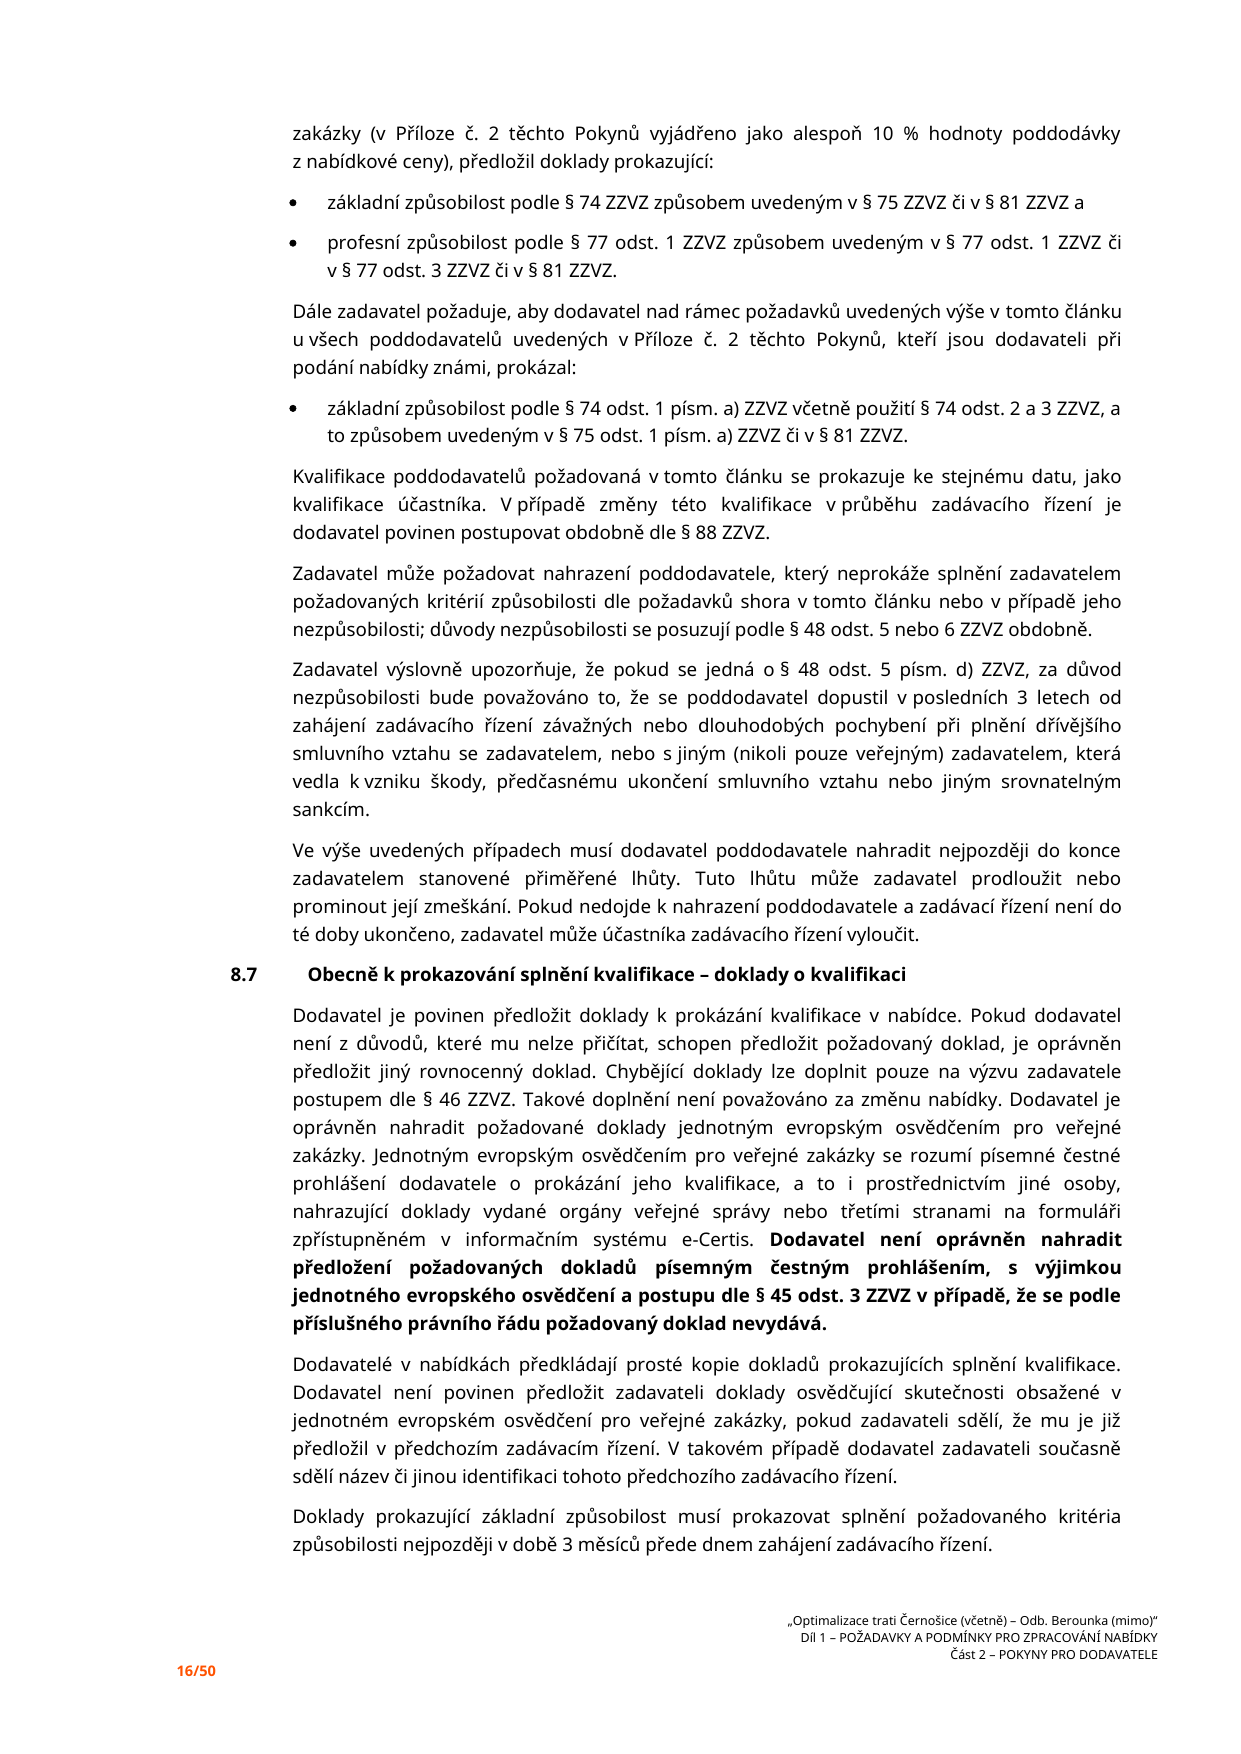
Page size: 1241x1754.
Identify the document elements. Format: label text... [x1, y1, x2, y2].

text Zadavatel výslovně upozorňuje, že pokud se jedná o § 48 odst. 5 písm. d) ZZVZ, za důvod nezpůsobilosti bude považováno to, že se poddodavatel dopustil v posledních 3 letech od zahájení zadávacího řízení závažných nebo dlouhodobých pochybení při plnění dřívějšího smluvního vztahu se zadavatelem, nebo s jiným (nikoli pouze veřejným) zadavatelem, která vedla k vzniku škody, předčasnému ukončení smluvního vztahu nebo jiným srovnatelným sankcím. [292, 656, 1122, 822]
text Obecně k prokazování splnění kvalifikace – doklady o kvalifikaci [230, 962, 1122, 987]
list profesní způsobilost podle § 77 odst. 1 ZZVZ způsobem uvedeným v § 77 odst. 1 ZZVZ či v § 77 odst. 3 ZZVZ či v § 81 ZZVZ. [289, 230, 1122, 283]
text Dodavatel je povinen předložit doklady k prokázání kvalifikace v nabídce. Pokud dodavatel není z důvodů, které mu nelze přičítat, schopen předložit požadovaný doklad, je oprávněn předložit jiný rovnocenný doklad. Chybějící doklady lze doplnit pouze na výzvu zadavatele postupem dle § 46 ZZVZ. Takové doplnění není považováno za změnu nabídky. Dodavatel je oprávněn nahradit požadované doklady jednotným evropským osvědčením pro veřejné zakázky. Jednotným evropským osvědčením pro veřejné zakázky se rozumí písemné čestné prohlášení dodavatele o prokázání jeho kvalifikace, a to i prostřednictvím jiné osoby, nahrazující doklady vydané orgány veřejné správy nebo třetími stranami na formuláři zpřístupněném v informačním systému e-Certis. Dodavatel není oprávněn nahradit předložení požadovaných dokladů písemným čestným prohlášením, s výjimkou jednotného evropského osvědčení a postupu dle § 45 odst. 3 ZZVZ v případě, že se podle příslušného právního řádu požadovaný doklad nevydává. [292, 1002, 1122, 1336]
text Dodavatelé v nabídkách předkládají prosté kopie dokladů prokazujících splnění kvalifikace. Dodavatel není povinen předložit zadavateli doklady osvědčující skutečnosti obsažené v jednotném evropském osvědčení pro veřejné zakázky, pokud zadavateli sdělí, že mu je již předložil v předchozím zadávacím řízení. V takovém případě dodavatel zadavateli současně sdělí název či jinou identifikaci tohoto předchozího zadávacího řízení. [292, 1351, 1122, 1488]
text Kvalifikace poddodavatelů požadovaná v tomto článku se prokazuje ke stejnému datu, jako kvalifikace účastníka. V případě změny této kvalifikace v průběhu zadávacího řízení je dodavatel povinen postupovat obdobně dle § 88 ZZVZ. [292, 463, 1122, 545]
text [292, 121, 1122, 174]
text Zadavatel může požadovat nahrazení poddodavatele, který neprokáže splnění zadavatelem požadovaných kritérií způsobilosti dle požadavků shora v tomto článku nebo v případě jeho nezpůsobilosti; důvody nezpůsobilosti se posuzují podle § 48 odst. 5 nebo 6 ZZVZ obdobně. [292, 560, 1122, 641]
text Ve výše uvedených případech musí dodavatel poddodavatele nahradit nejpozději do konce zadavatelem stanovené přiměřené lhůty. Tuto lhůtu může zadavatel prodloužit nebo prominout její zmeškání. Pokud nedojde k nahrazení poddodavatele a zadávací řízení není do té doby ukončeno, zadavatel může účastníka zadávacího řízení vyloučit. [292, 837, 1122, 947]
list základní způsobilost podle § 74 ZZVZ způsobem uvedeným v § 75 ZZVZ či v § 81 ZZVZ a [289, 189, 1122, 215]
text Dále zadavatel požaduje, aby dodavatel nad rámec požadavků uvedených výše v tomto článku u všech poddodavatelů uvedených v Příloze č. 2 těchto Pokynů, kteří jsou dodavateli při podání nabídky známi, prokázal: [292, 298, 1122, 380]
list základní způsobilost podle § 74 odst. 1 písm. a) ZZVZ včetně použití § 74 odst. 2 a 3 ZZVZ, a to způsobem uvedeným v § 75 odst. 1 písm. a) ZZVZ či v § 81 ZZVZ. [289, 395, 1122, 448]
text Doklady prokazující základní způsobilost musí prokazovat splnění požadovaného kritéria způsobilosti nejpozději v době 3 měsíců přede dnem zahájení zadávacího řízení. [292, 1503, 1122, 1557]
